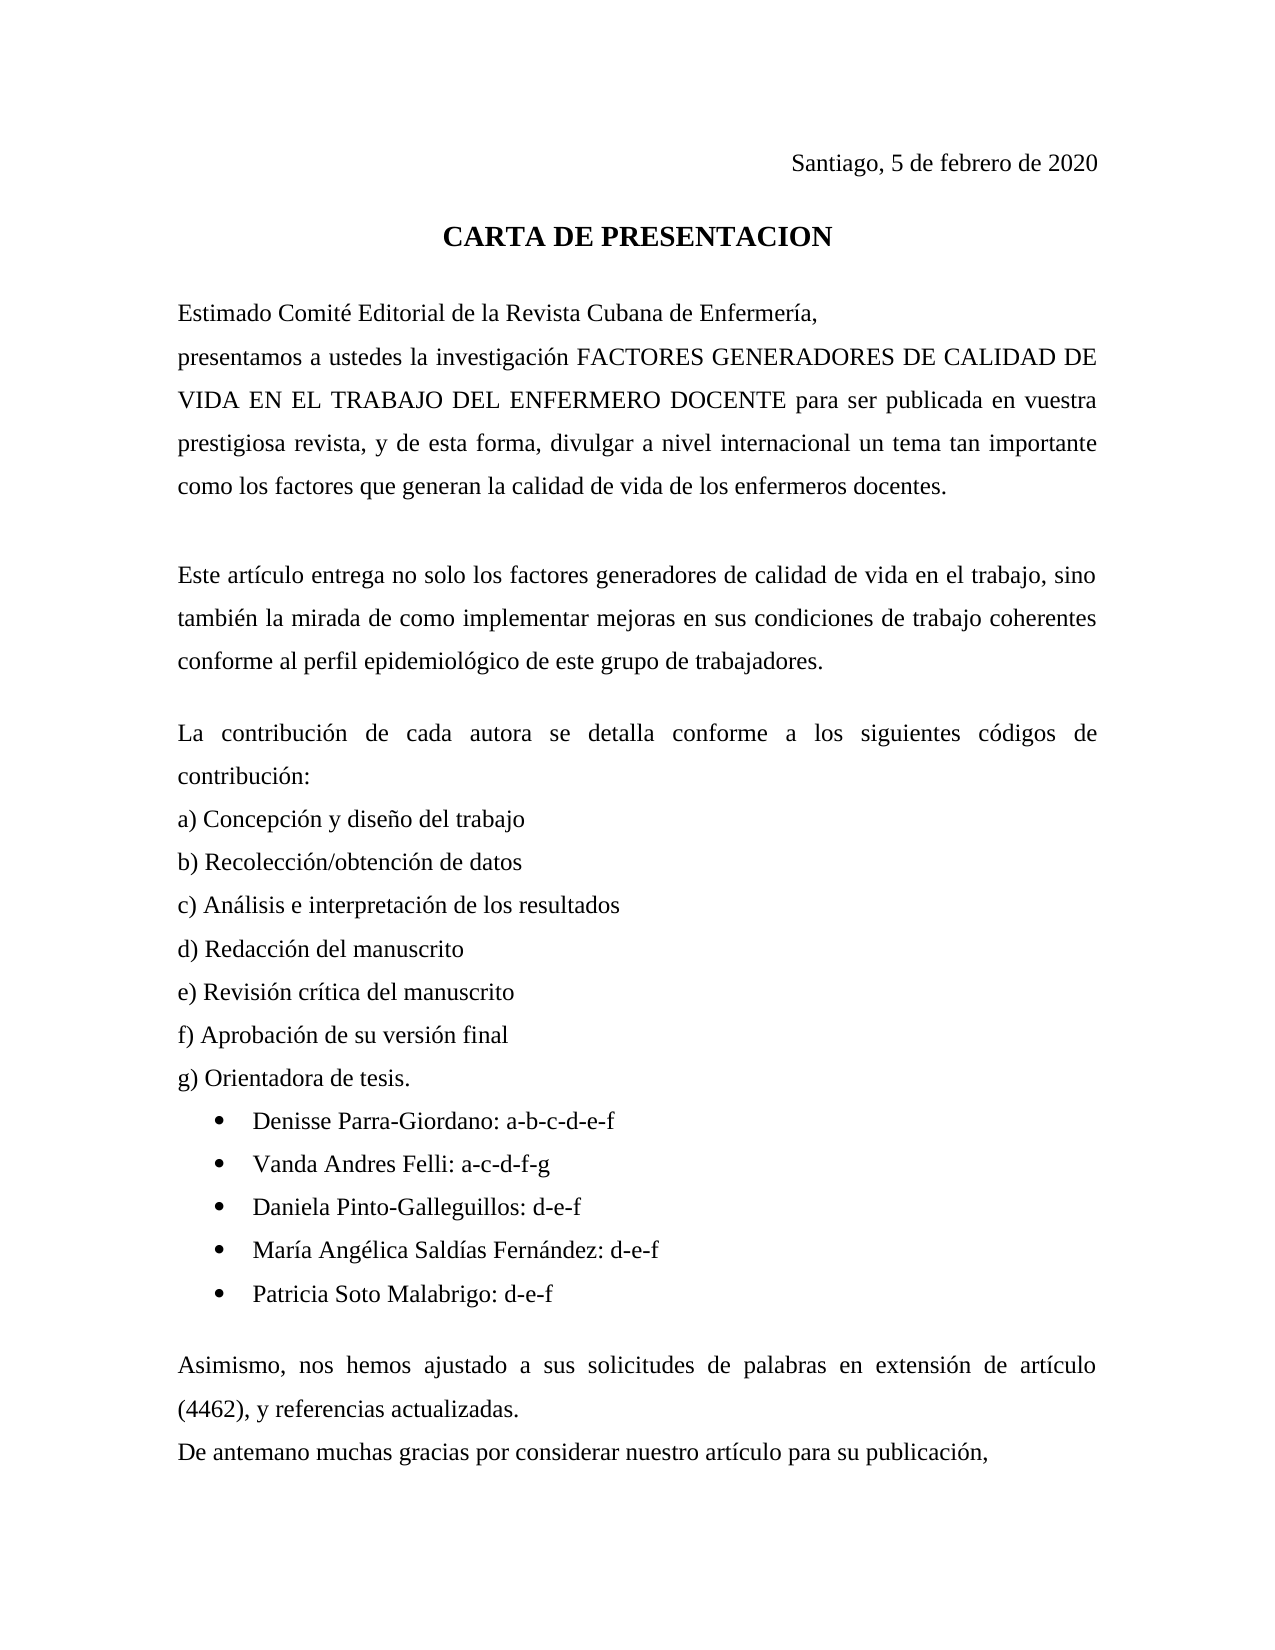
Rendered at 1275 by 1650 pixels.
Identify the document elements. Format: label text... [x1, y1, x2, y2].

text presentamos a ustedes la investigación FACTORES GENERADORES DE CALIDAD DE VIDA EN EL TRABAJO DEL ENFERMERO DOCENTE para ser publicada en vuestra prestigiosa revista, y de esta forma, divulgar a nivel internacional un tema tan importante como los factores que generan la calidad de vida de los enfermeros docentes. [177, 342, 1098, 500]
text Este artículo entrega no solo los factores generadores de calidad de vida en el trabajo, sino también la mirada de como implementar mejoras en sus condiciones de trabajo coherentes conforme al perfil epidemiológico de este grupo de trabajadores. [177, 560, 1098, 675]
text f) Aprobación de su versión final [177, 1020, 1098, 1049]
list María Angélica Saldías Fernández: d-e-f [215, 1236, 1098, 1264]
text d) Redacción del manuscrito [177, 934, 1098, 962]
text b) Recolección/obtención de datos [177, 847, 1098, 876]
text Santiago, 5 de febrero de 2020 [177, 148, 1098, 176]
text g) Orientadora de tesis. [177, 1063, 1098, 1092]
text CARTA DE PRESENTACION [177, 219, 1098, 253]
list Denisse Parra-Giordano: a-b-c-d-e-f [215, 1106, 1098, 1135]
text Estimado Comité Editorial de la Revista Cubana de Enfermería, [177, 298, 1098, 327]
text Asimismo, nos hemos ajustado a sus solicitudes de palabras en extensión de artículo (4462), y referencias actualizadas. [177, 1351, 1098, 1422]
text c) Análisis e interpretación de los resultados [177, 891, 1098, 919]
text e) Revisión crítica del manuscrito [177, 977, 1098, 1006]
text La contribución de cada autora se detalla conforme a los siguientes códigos de contribución: [177, 718, 1098, 790]
list Daniela Pinto-Galleguillos: d-e-f [215, 1192, 1098, 1221]
text a) Concepción y diseño del trabajo [177, 804, 1098, 833]
list Vanda Andres Felli: a-c-d-f-g [215, 1149, 1098, 1178]
text De antemano muchas gracias por considerar nuestro artículo para su publicación, [177, 1437, 1098, 1466]
list Patricia Soto Malabrigo: d-e-f [215, 1279, 1098, 1307]
